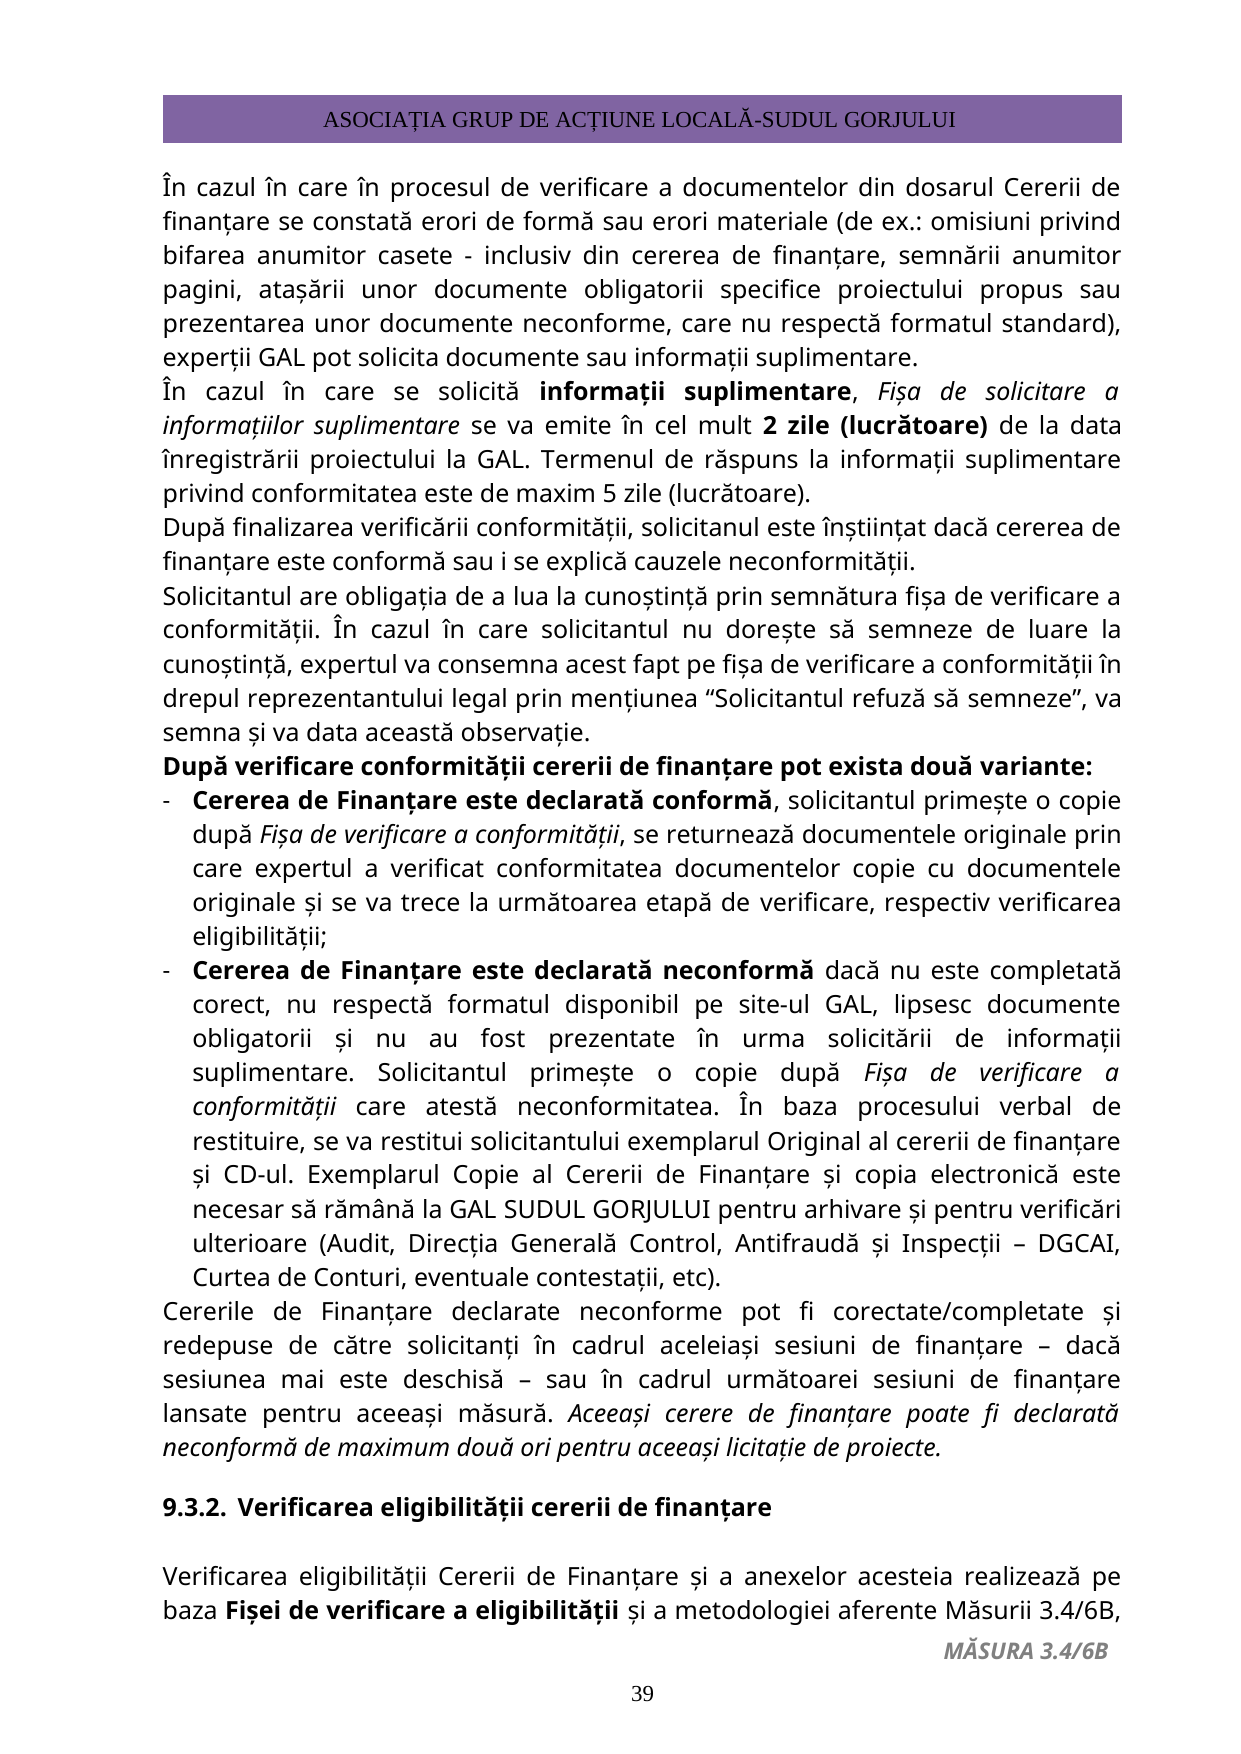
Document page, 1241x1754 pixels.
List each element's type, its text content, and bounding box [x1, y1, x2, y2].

text Solicitantul are obligaţia de a lua la cunoştinţă prin semnătura fişa de verificare a conformităţii. În cazul în care solicitantul nu doreşte să semneze de luare la cunoştinţă, expertul va consemna acest fapt pe fişa de verificare a conformității în drepul reprezentantului legal prin menţiunea “Solicitantul refuză să semneze”, va semna și va data această observație. [162, 578, 1122, 748]
list Cererea de Finanţare este declarată conformă, solicitantul primește o copie după Fișa de verificare a conformității, se returnează documentele originale prin care expertul a verificat conformitatea documentelor copie cu documentele originale și se va trece la următoarea etapă de verificare, respectiv verificarea eligibilității; [162, 782, 1122, 953]
text 9.3.2. Verificarea eligibilității cererii de finanțare [162, 1490, 1122, 1524]
text După verificare conformității cererii de finanțare pot exista două variante: [162, 748, 1122, 782]
text Cererile de Finanţare declarate neconforme pot fi corectate/completate și redepuse de către solicitanți în cadrul aceleiași sesiuni de finanțare – dacă sesiunea mai este deschisă – sau în cadrul următoarei sesiuni de finanțare lansate pentru aceeași măsură. Aceeaşi cerere de finanţare poate fi declarată neconformă de maximum două ori pentru aceeaşi licitaţie de proiecte. [162, 1293, 1122, 1464]
list Cererea de Finanţare este declarată neconformă dacă nu este completată corect, nu respectă formatul disponibil pe site-ul GAL, lipsesc documente obligatorii și nu au fost prezentate în urma solicitării de informații suplimentare. Solicitantul primește o copie după Fișa de verificare a conformității care atestă neconformitatea. În baza procesului verbal de restituire, se va restitui solicitantului exemplarul Original al cererii de finanțare și CD-ul. Exemplarul Copie al Cererii de Finanțare și copia electronică este necesar să rămână la GAL SUDUL GORJULUI pentru arhivare și pentru verificări ulterioare (Audit, Direcția Generală Control, Antifraudă și Inspecții – DGCAI, Curtea de Conturi, eventuale contestații, etc). [162, 953, 1122, 1293]
text În cazul în care în procesul de verificare a documentelor din dosarul Cererii de finanțare se constată erori de formă sau erori materiale (de ex.: omisiuni privind bifarea anumitor casete - inclusiv din cererea de finanțare, semnării anumitor pagini, atașării unor documente obligatorii specifice proiectului propus sau prezentarea unor documente neconforme, care nu respectă formatul standard), experții GAL pot solicita documente sau informații suplimentare. [162, 169, 1122, 374]
text În cazul în care se solicită informații suplimentare, Fișa de solicitare a informațiilor suplimentare se va emite în cel mult 2 zile (lucrătoare) de la data înregistrării proiectului la GAL. Termenul de răspuns la informații suplimentare privind conformitatea este de maxim 5 zile (lucrătoare). [162, 374, 1122, 510]
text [162, 1558, 1122, 1626]
text După finalizarea verificării conformității, solicitanul este înștiințat dacă cererea de finanțare este conformă sau i se explică cauzele neconformității. [162, 510, 1122, 578]
